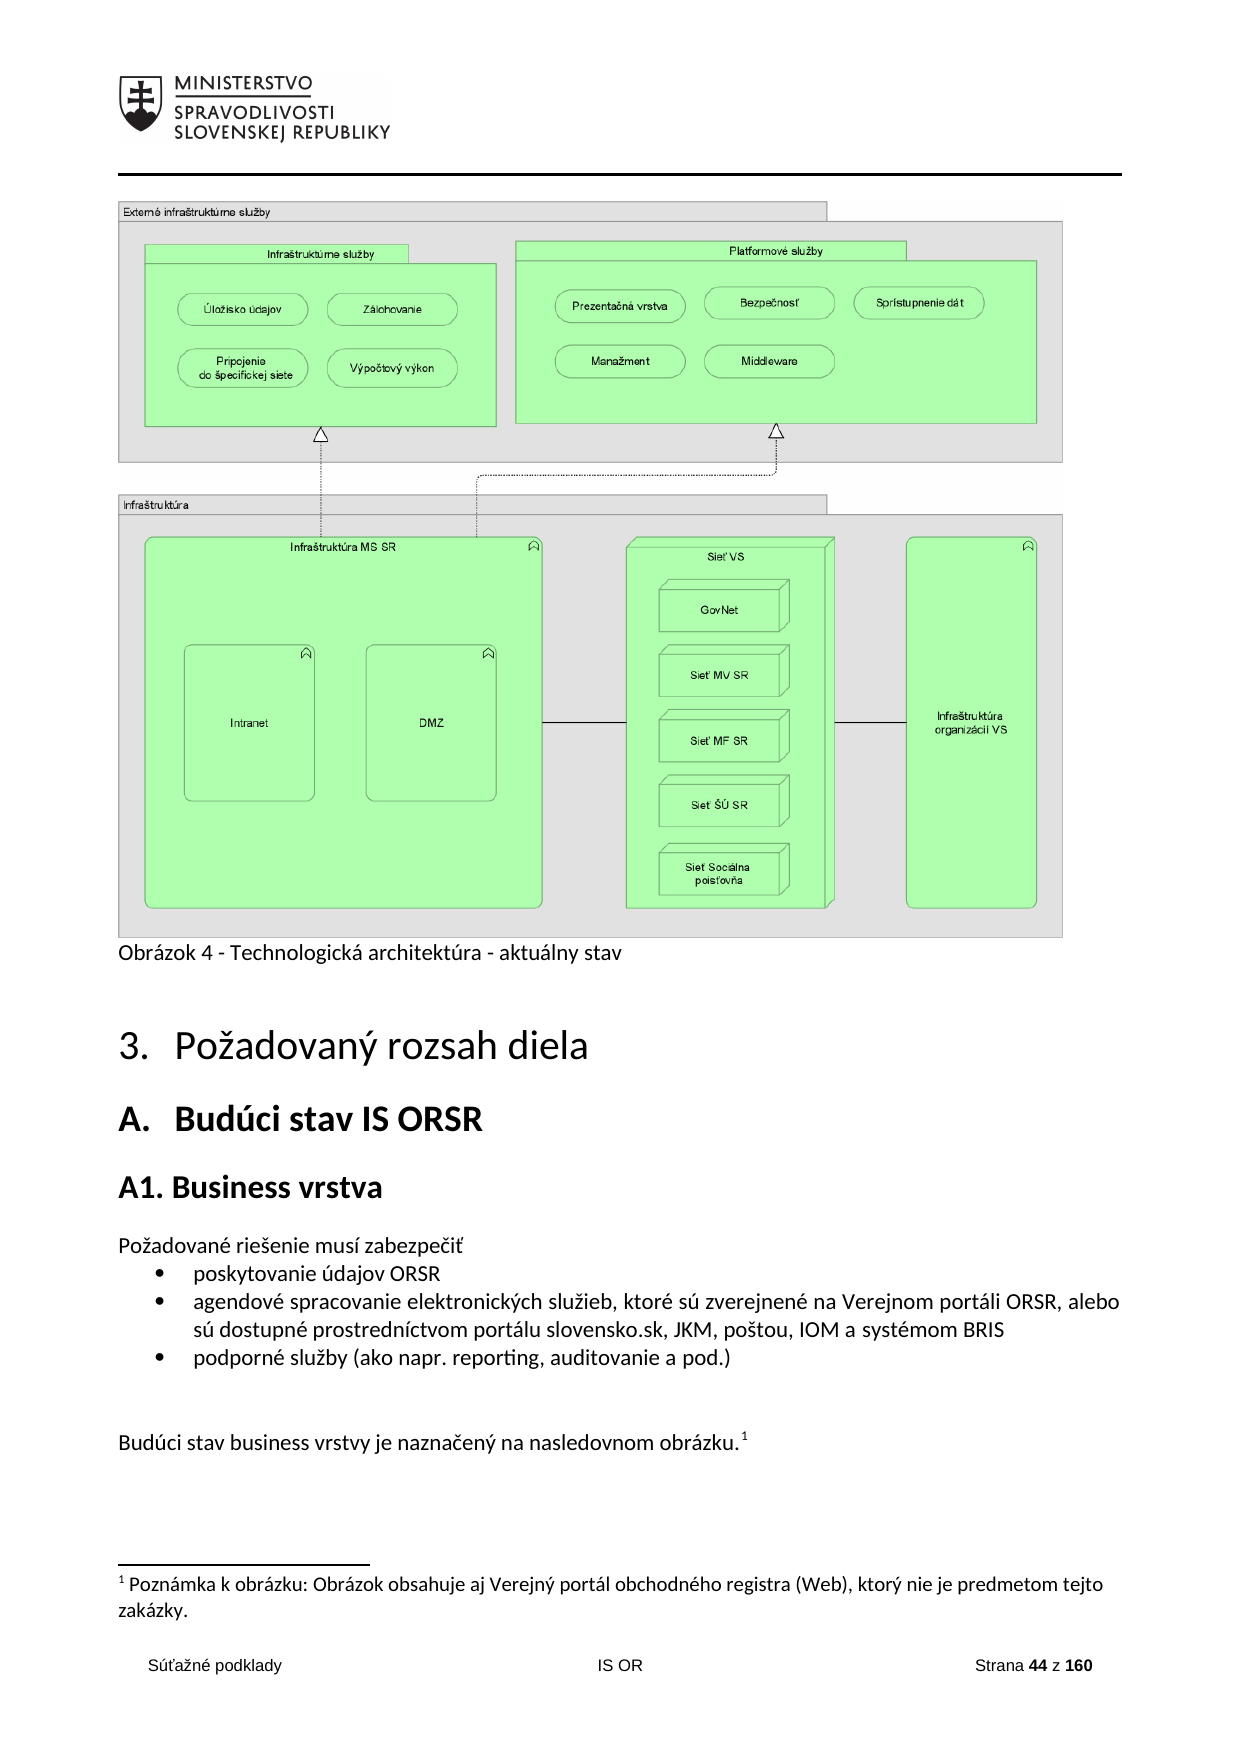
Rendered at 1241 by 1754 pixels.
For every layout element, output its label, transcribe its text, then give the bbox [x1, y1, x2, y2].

list podporné služby (ako napr. reporting, auditovanie a pod.) [156, 1343, 1122, 1372]
text Obrázok - Technologická architektúra - aktuálny stav [118, 938, 1122, 966]
text Budúci stav business vrstvy je naznačený na nasledovnom obrázku. [118, 1428, 1122, 1456]
list agendové spracovanie elektronických služieb, ktoré sú zverejnené na Verejnom portáli ORSR, alebo sú dostupné prostredníctvom portálu slovensko.sk, JKM, poštou, IOM a systémom BRIS [156, 1287, 1122, 1343]
subtitle Budúci stav IS ORSR [118, 1095, 1122, 1141]
subtitle A1. Business vrstva [118, 1166, 1122, 1206]
subtitle Požadovaný rozsah diela [118, 1019, 1122, 1070]
text Požadované riešenie musí zabezpečiť [118, 1231, 1122, 1259]
picture [118, 73, 390, 144]
list poskytovanie údajov ORSR [156, 1259, 1122, 1287]
picture [118, 201, 1063, 938]
